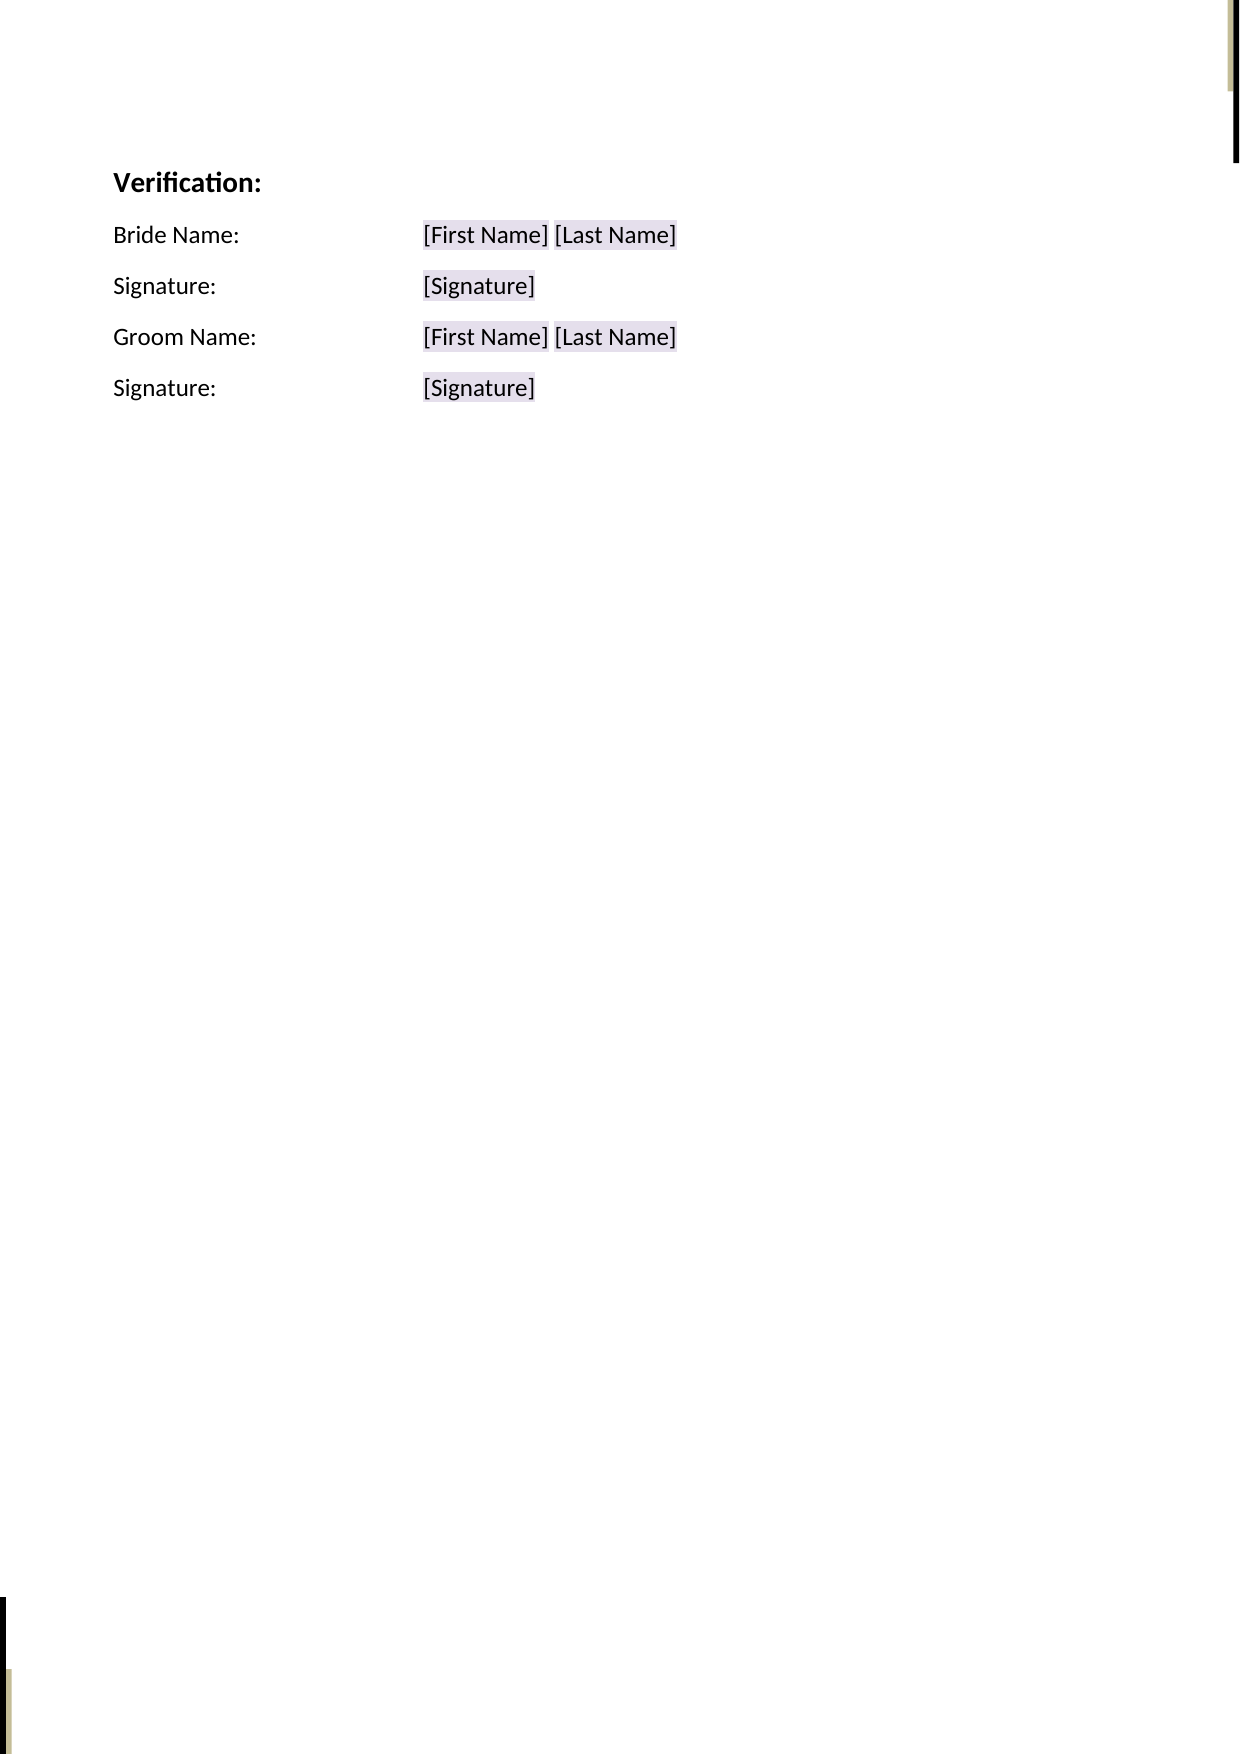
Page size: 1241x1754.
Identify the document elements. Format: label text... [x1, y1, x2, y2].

table_cell Signature: [96, 260, 406, 311]
table_cell [406, 311, 1144, 362]
table_cell [406, 210, 1144, 260]
table_cell [406, 260, 1144, 311]
table_cell Bride Name: [96, 210, 406, 260]
table_cell Groom Name: [96, 311, 406, 362]
table_cell Signature: [96, 362, 406, 412]
table_cell [406, 362, 1144, 412]
table_cell Verification: [96, 133, 1144, 209]
